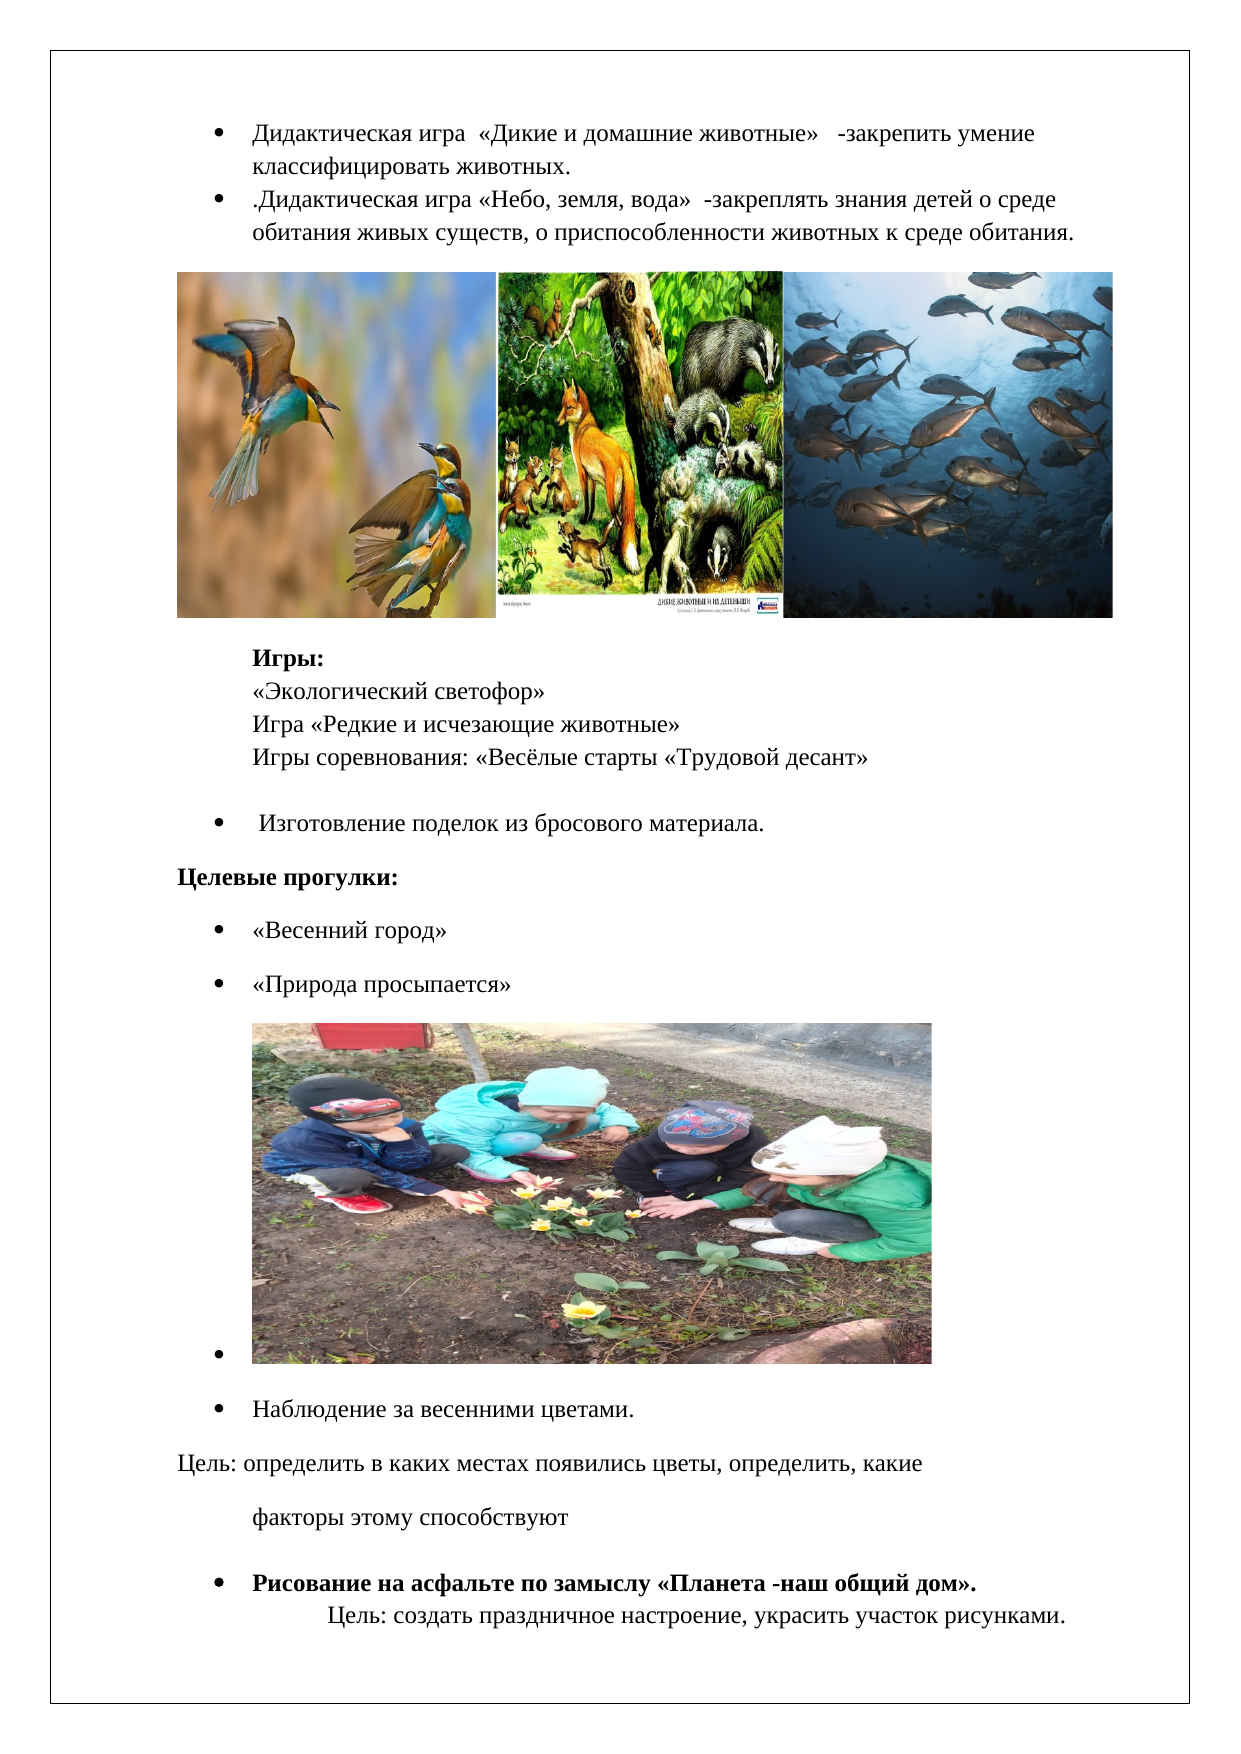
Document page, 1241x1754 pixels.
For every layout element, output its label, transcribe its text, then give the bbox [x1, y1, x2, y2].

picture [252, 1023, 932, 1364]
list Игры: [252, 643, 1152, 672]
list факторы этому способствуют [252, 1502, 1152, 1530]
list Цель: создать праздничное настроение, украсить участок рисунками. [327, 1601, 1152, 1629]
list «Экологический светофор» [252, 676, 1152, 704]
text Цель: определить в каких местах появились цветы, определить, какие [177, 1448, 1152, 1476]
list «Природа просыпается» [214, 969, 1152, 998]
list Изготовление поделок из бросового материала. [214, 808, 1152, 837]
list Игра «Редкие и исчезающие животные» [252, 709, 1152, 738]
list «Весенний город» [214, 916, 1152, 944]
list Дидактическая игра «Дикие и домашние животные» -закрепить умение классифицировать животных. [214, 118, 1152, 180]
picture [177, 271, 1113, 618]
list .Дидактическая игра «Небо, земля, вода» -закреплять знания детей о среде обитания живых существ, о приспособленности животных к среде обитания. [214, 184, 1152, 246]
text Целевые прогулки: [177, 862, 1152, 891]
list Рисование на асфальте по замыслу «Планета -наш общий дом». [214, 1568, 1152, 1596]
list Наблюдение за весенними цветами. [214, 1394, 1152, 1423]
list Игры соревнования: «Весёлые старты «Трудовой десант» [252, 742, 1152, 771]
